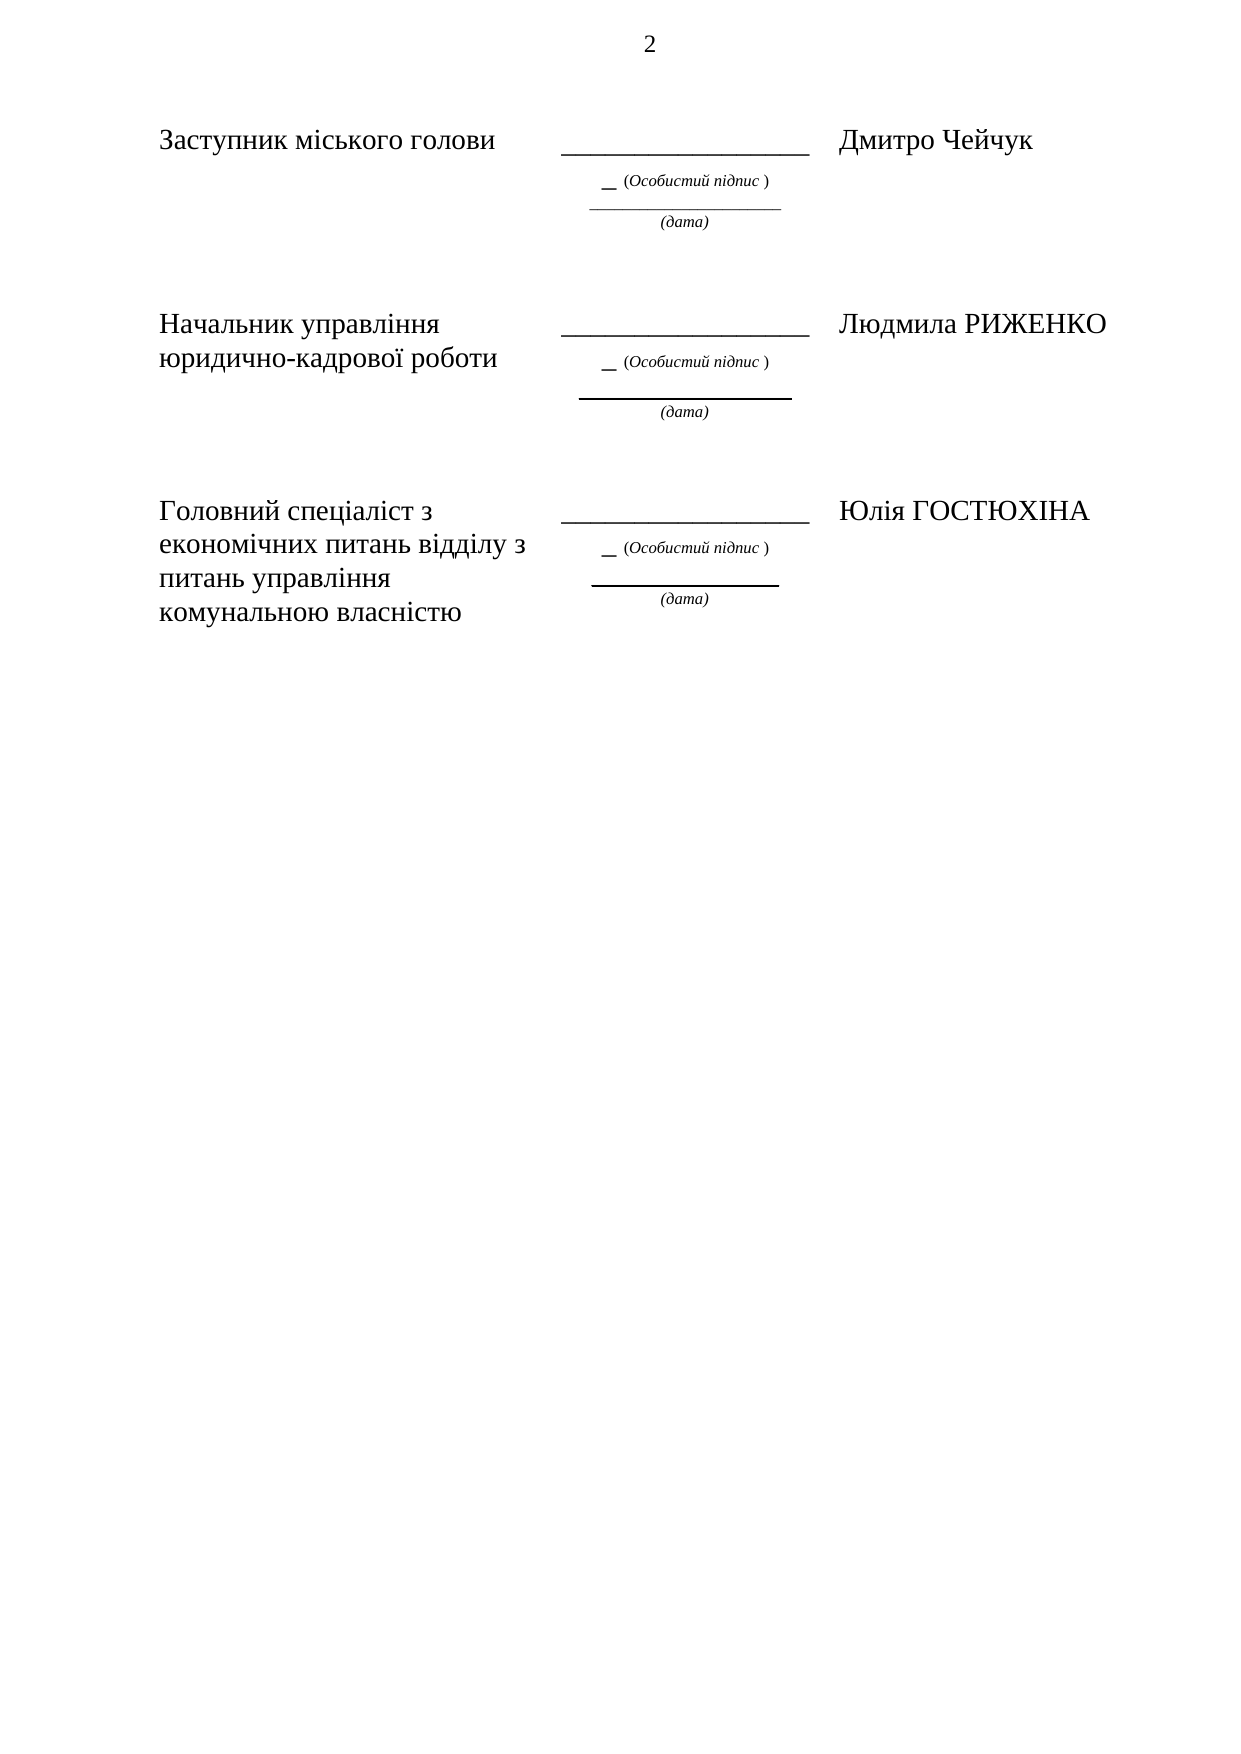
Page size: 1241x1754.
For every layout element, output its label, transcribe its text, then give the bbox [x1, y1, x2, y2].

table_cell Головний спеціаліст з економічних питань відділу з питань управління комунальною власністю [148, 460, 543, 627]
table_header __________________ (Особистий підпис ) _______________________ (дата) [543, 122, 828, 273]
table_cell Начальник управління юридично-кадрової роботи [148, 273, 543, 459]
table_header Дмитро Чейчук [828, 122, 1178, 273]
table_header Заступник міського голови [148, 122, 543, 273]
table_cell Людмила РИЖЕНКО [828, 273, 1178, 459]
table_cell Юлія ГОСТЮХІНА [828, 460, 1178, 627]
table_cell __________________ (Особистий підпис ) _________________ (дата) [543, 273, 828, 459]
table_cell __________________ (Особистий підпис ) _______________ (дата) [543, 460, 828, 627]
